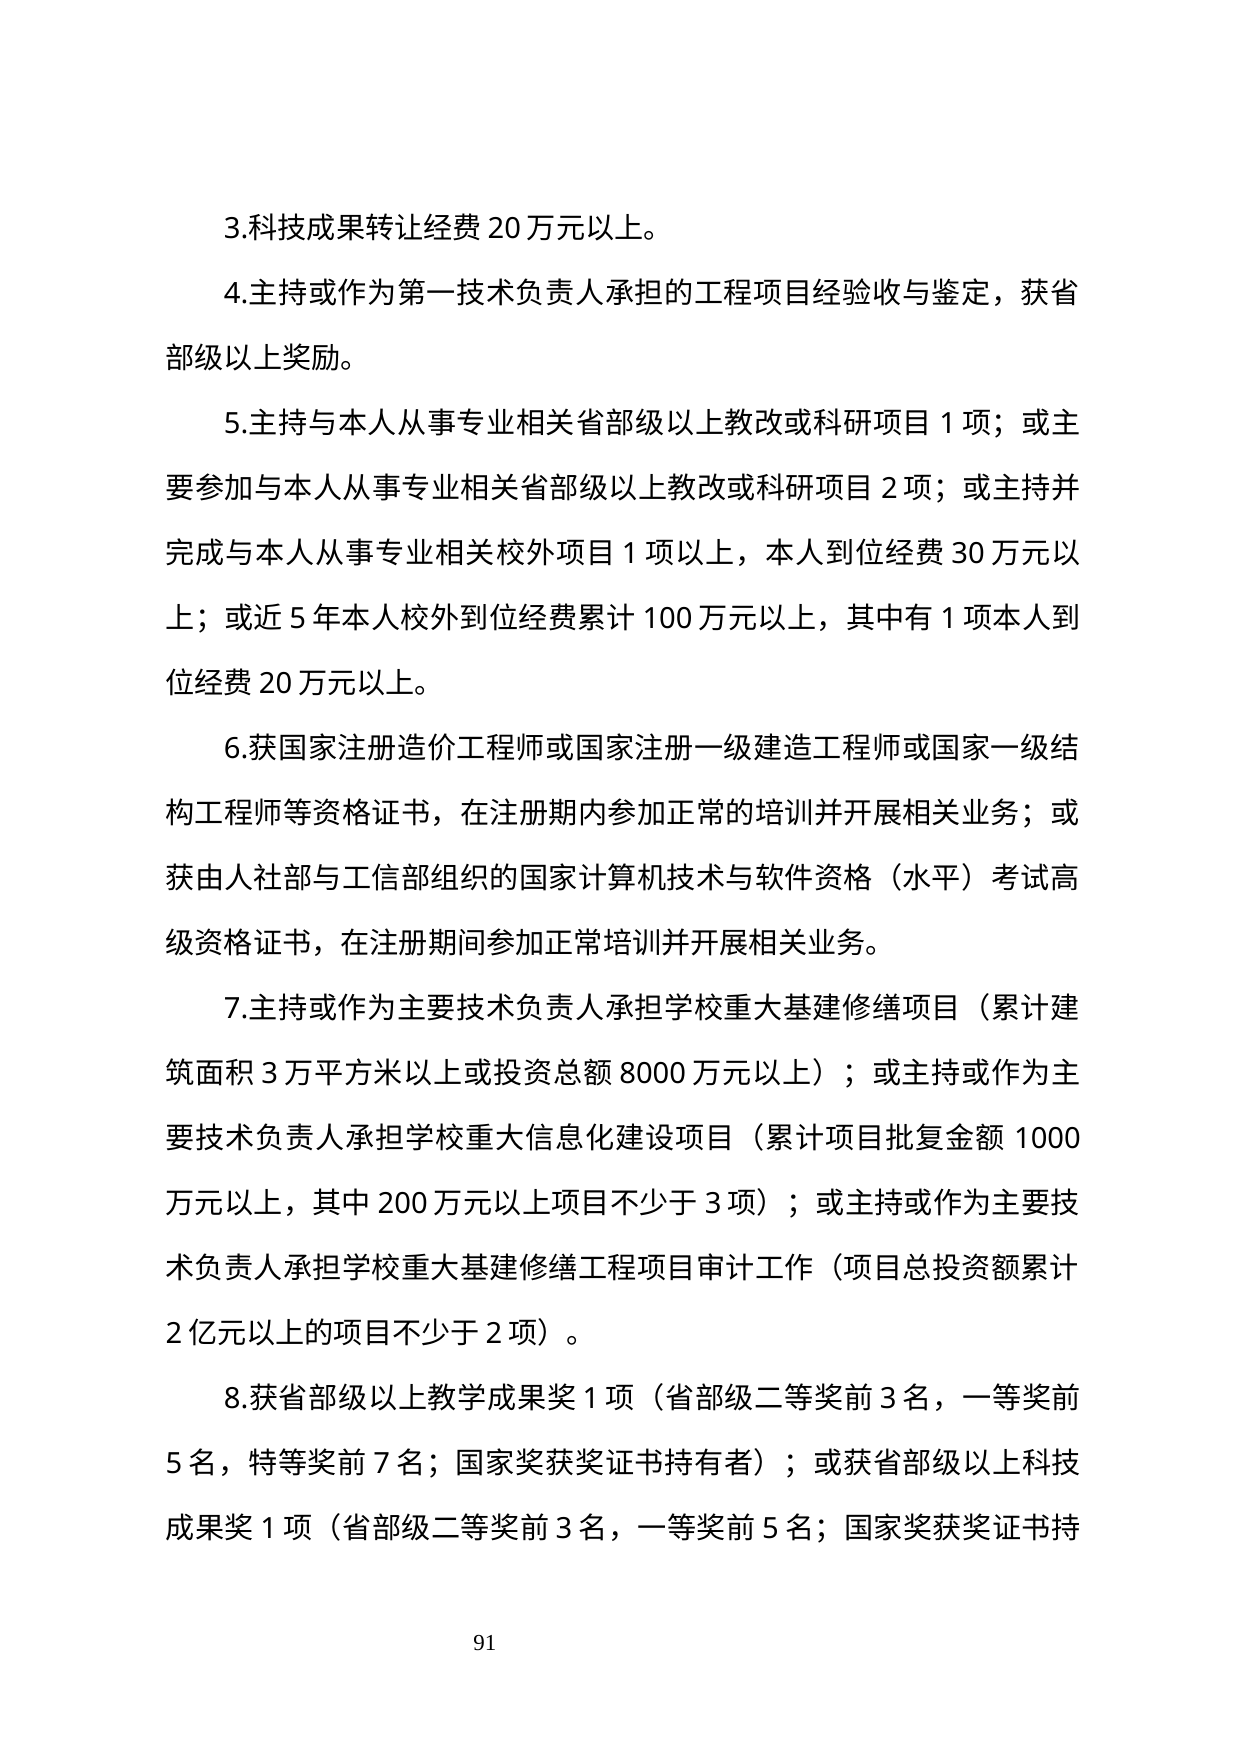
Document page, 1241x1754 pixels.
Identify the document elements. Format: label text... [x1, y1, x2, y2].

text 3.科技成果转让经费20万元以上。 [165, 193, 1081, 258]
text 6.获国家注册造价工程师或国家注册一级建造工程师或国家一级结构工程师等资格证书，在注册期内参加正常的培训并开展相关业务；或获由人社部与工信部组织的国家计算机技术与软件资格（水平）考试高级资格证书，在注册期间参加正常培训并开展相关业务。 [165, 713, 1081, 973]
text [165, 1363, 1081, 1558]
text 4.主持或作为第一技术负责人承担的工程项目经验收与鉴定，获省部级以上奖励。 [165, 258, 1081, 388]
text 7.主持或作为主要技术负责人承担学校重大基建修缮项目（累计建筑面积3万平方米以上或投资总额8000万元以上）；或主持或作为主要技术负责人承担学校重大信息化建设项目（累计项目批复金额1000万元以上，其中200万元以上项目不少于3项）；或主持或作为主要技术负责人承担学校重大基建修缮工程项目审计工作（项目总投资额累计2亿元以上的项目不少于2项）。 [165, 973, 1081, 1363]
text 5.主持与本人从事专业相关省部级以上教改或科研项目1项；或主要参加与本人从事专业相关省部级以上教改或科研项目2项；或主持并完成与本人从事专业相关校外项目1项以上，本人到位经费30万元以上；或近5年本人校外到位经费累计100万元以上，其中有1项本人到位经费20万元以上。 [165, 388, 1081, 713]
